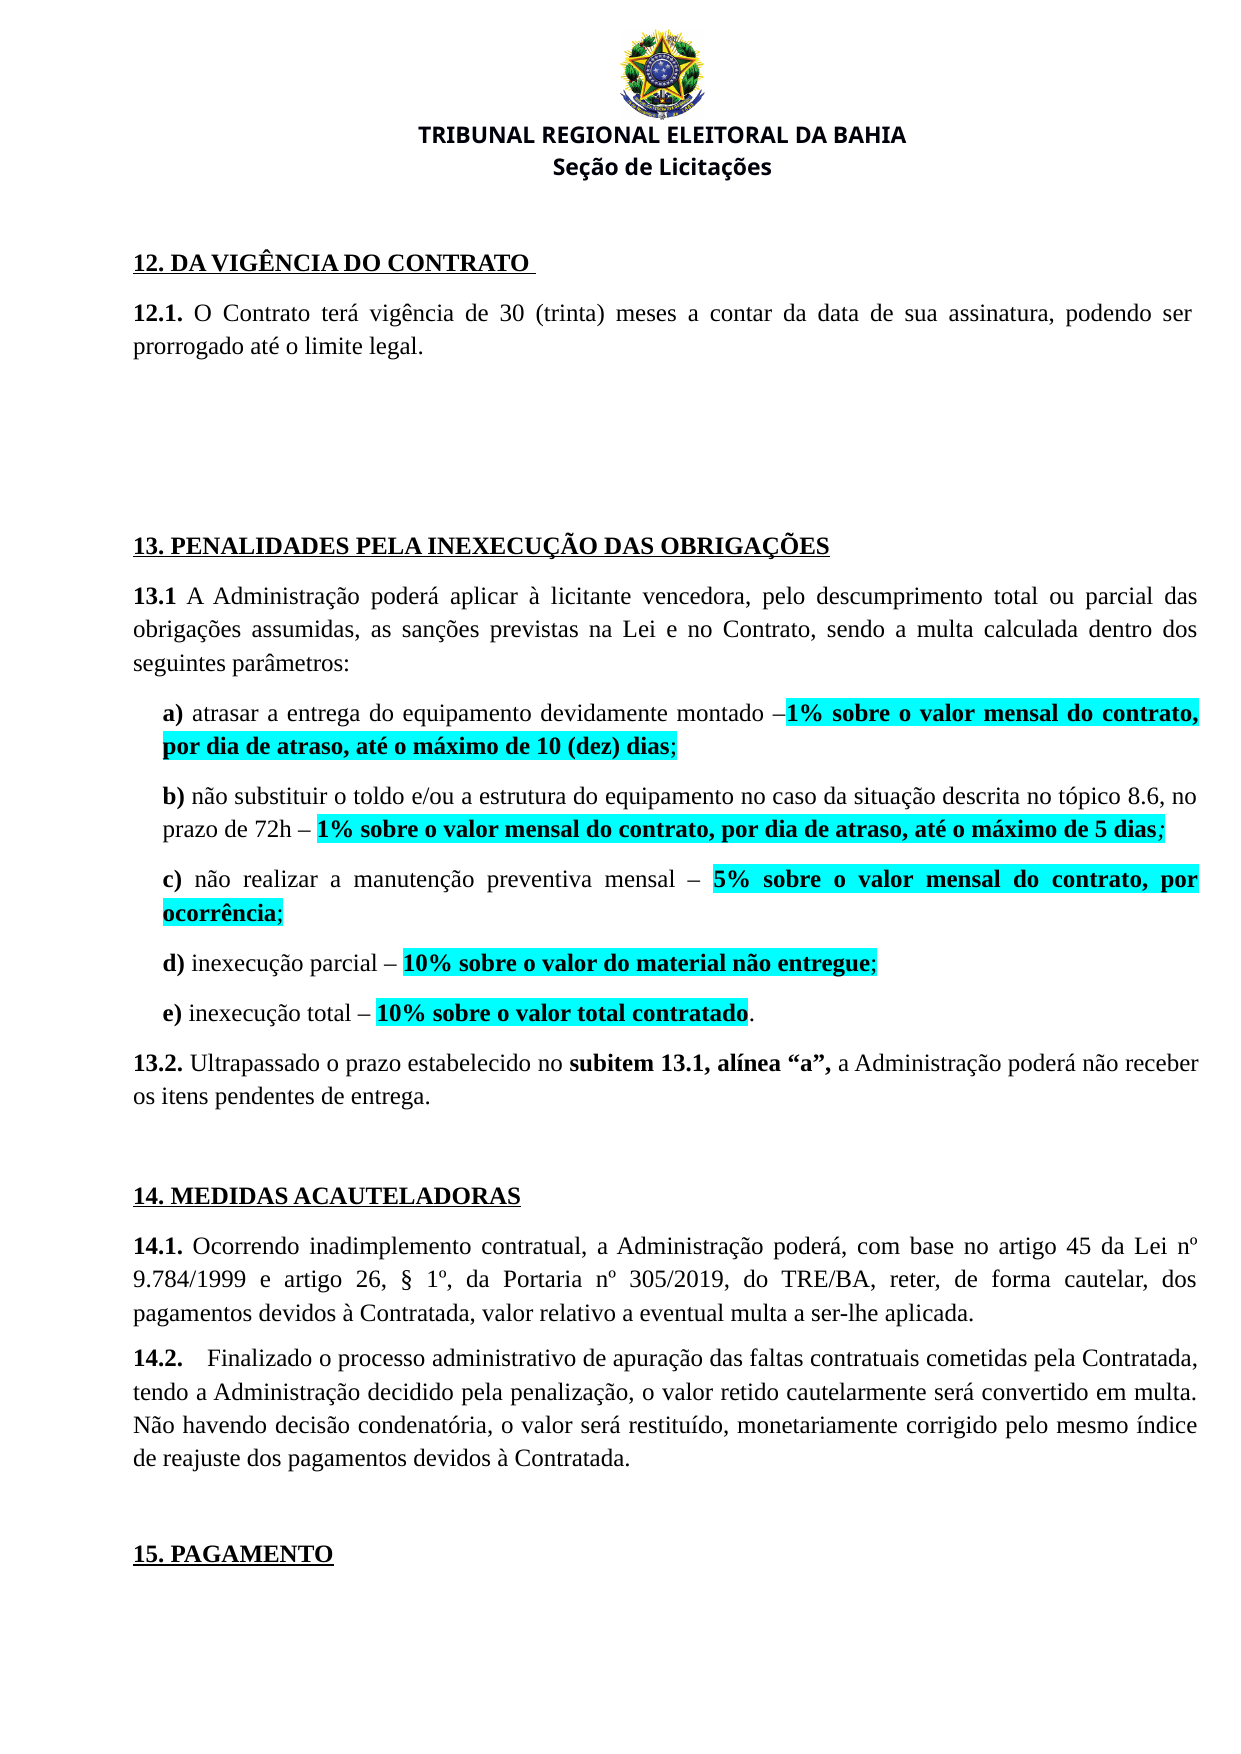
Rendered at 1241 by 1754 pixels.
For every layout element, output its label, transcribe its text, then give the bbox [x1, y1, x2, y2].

text 13.2. Ultrapassado o prazo estabelecido no subitem 13.1, alínea “a”, a Administração poderá não receber os itens pendentes de entrega. [133, 1044, 1199, 1111]
text 15. PAGAMENTO [133, 1536, 1166, 1569]
text 13. PENALIDADES PELA INEXECUÇÃO DAS OBRIGAÇÕES [133, 528, 1166, 561]
text 13.1 A Administração poderá aplicar à licitante vencedora, pelo descumprimento total ou parcial das obrigações assumidas, as sanções previstas na Lei e no Contrato, sendo a multa calculada dentro dos seguintes parâmetros: [133, 578, 1199, 678]
text 12.1. O Contrato terá vigência de 30 (trinta) meses a contar da data de sua assinatura, podendo ser prorrogado até o limite legal. [133, 294, 1193, 361]
text e) inexecução total – 10% sobre o valor total contratado. [162, 994, 1199, 1028]
text 14.1. Ocorrendo inadimplemento contratual, a Administração poderá, com base no artigo 45 da Lei nº 9.784/1999 e artigo 26, § 1º, da Portaria nº 305/2019, do TRE/BA, reter, de forma cautelar, dos pagamentos devidos à Contratada, valor relativo a eventual multa a ser-lhe aplicada. [133, 1228, 1199, 1328]
text b) não substituir o toldo e/ou a estrutura do equipamento no caso da situação descrita no tópico 8.6, no prazo de 72h – 1% sobre o valor mensal do contrato, por dia de atraso, até o máximo de 5 dias; [162, 778, 1199, 844]
text d) inexecução parcial – 10% sobre o valor do material não entregue; [162, 944, 1199, 978]
text c) não realizar a manutenção preventiva mensal – 5% sobre o valor mensal do contrato, por ocorrência; [162, 861, 1199, 928]
text 14. MEDIDAS ACAUTELADORAS [133, 1178, 1166, 1211]
text 14.2. Finalizado o processo administrativo de apuração das faltas contratuais cometidas pela Contratada, tendo a Administração decidido pela penalização, o valor retido cautelarmente será convertido em multa. Não havendo decisão condenatória, o valor será restituído, monetariamente corrigido pelo mesmo índice de reajuste dos pagamentos devidos à Contratada. [133, 1340, 1199, 1473]
text 12. DA VIGÊNCIA DO CONTRATO [133, 244, 1193, 278]
text a) atrasar a entrega do equipamento devidamente montado –1% sobre o valor mensal do contrato, por dia de atraso, até o máximo de 10 (dez) dias; [162, 694, 1199, 761]
